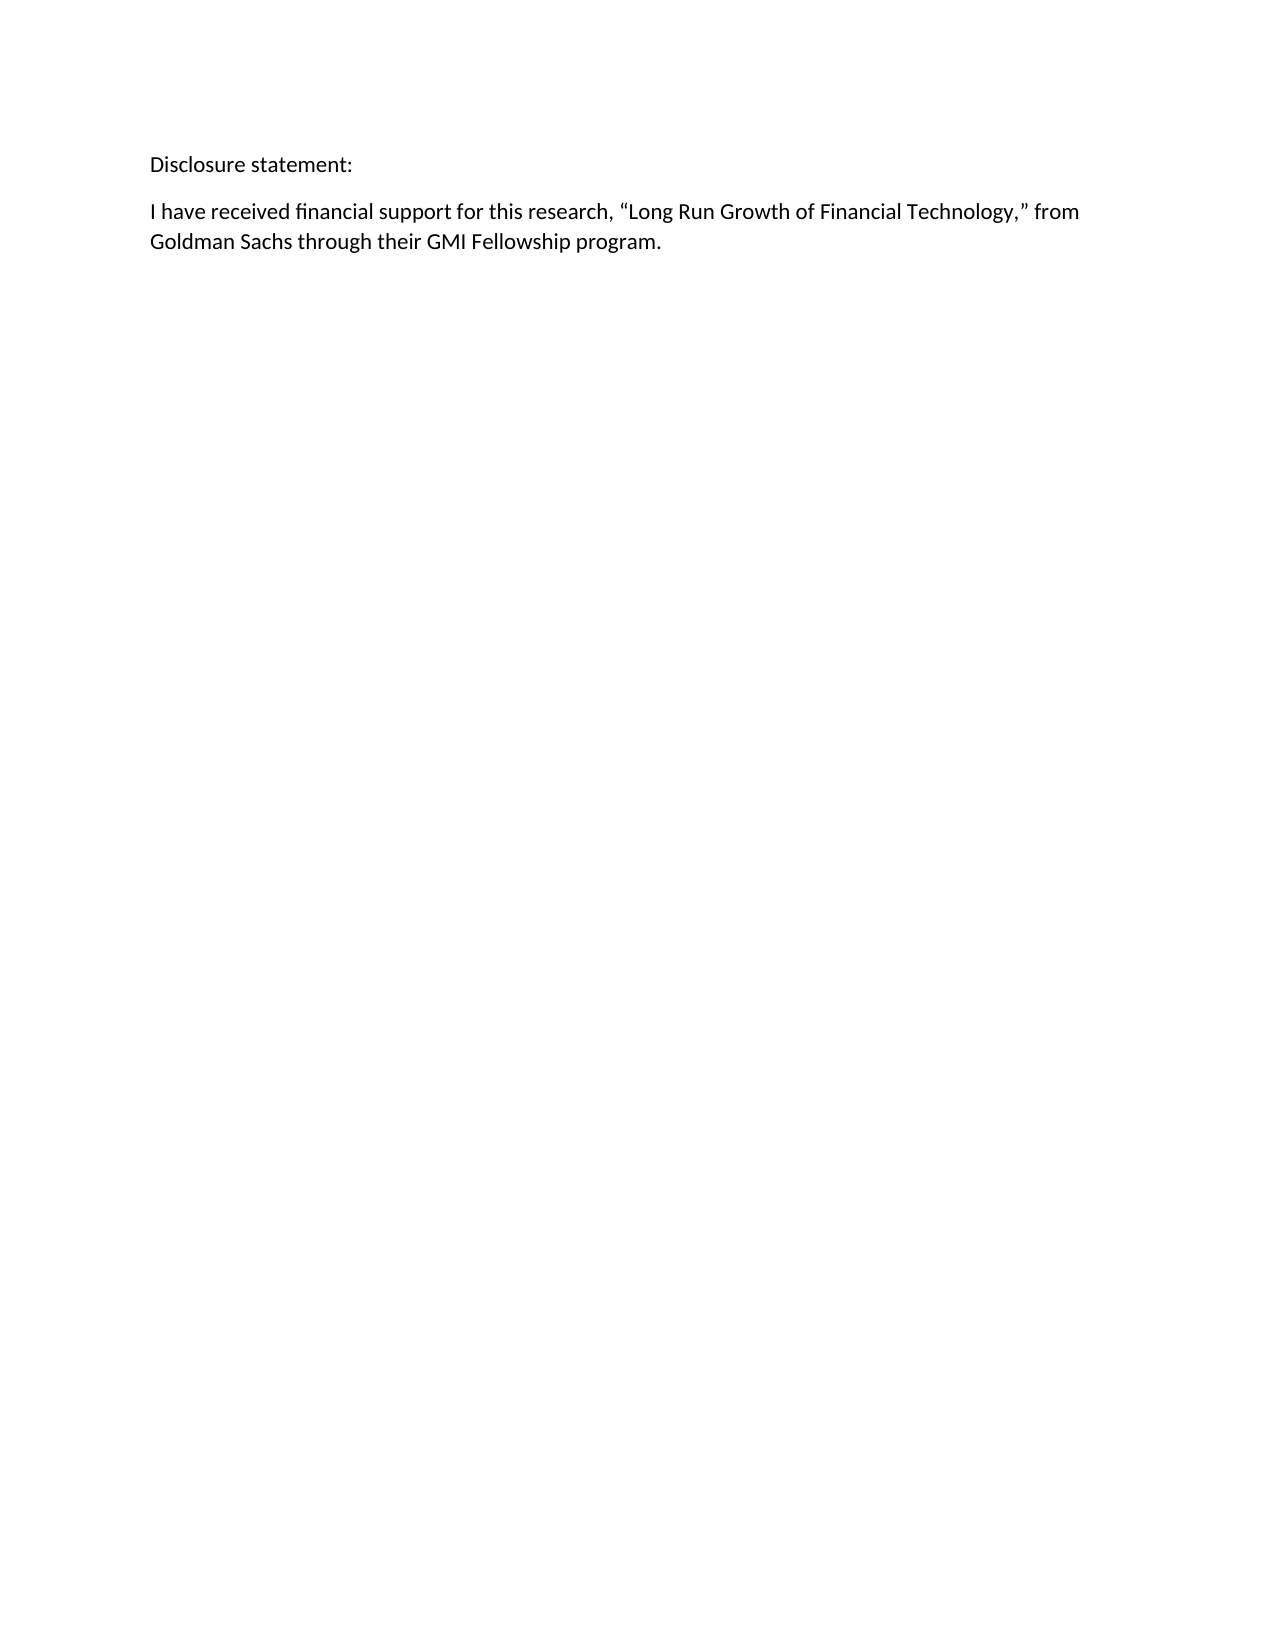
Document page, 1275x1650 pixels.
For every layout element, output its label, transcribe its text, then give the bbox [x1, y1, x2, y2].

text Disclosure statement: [150, 150, 1125, 178]
text I have received financial support for this research, “Long Run Growth of Financial Technology,” from Goldman Sachs through their GMI Fellowship program. [150, 197, 1125, 255]
